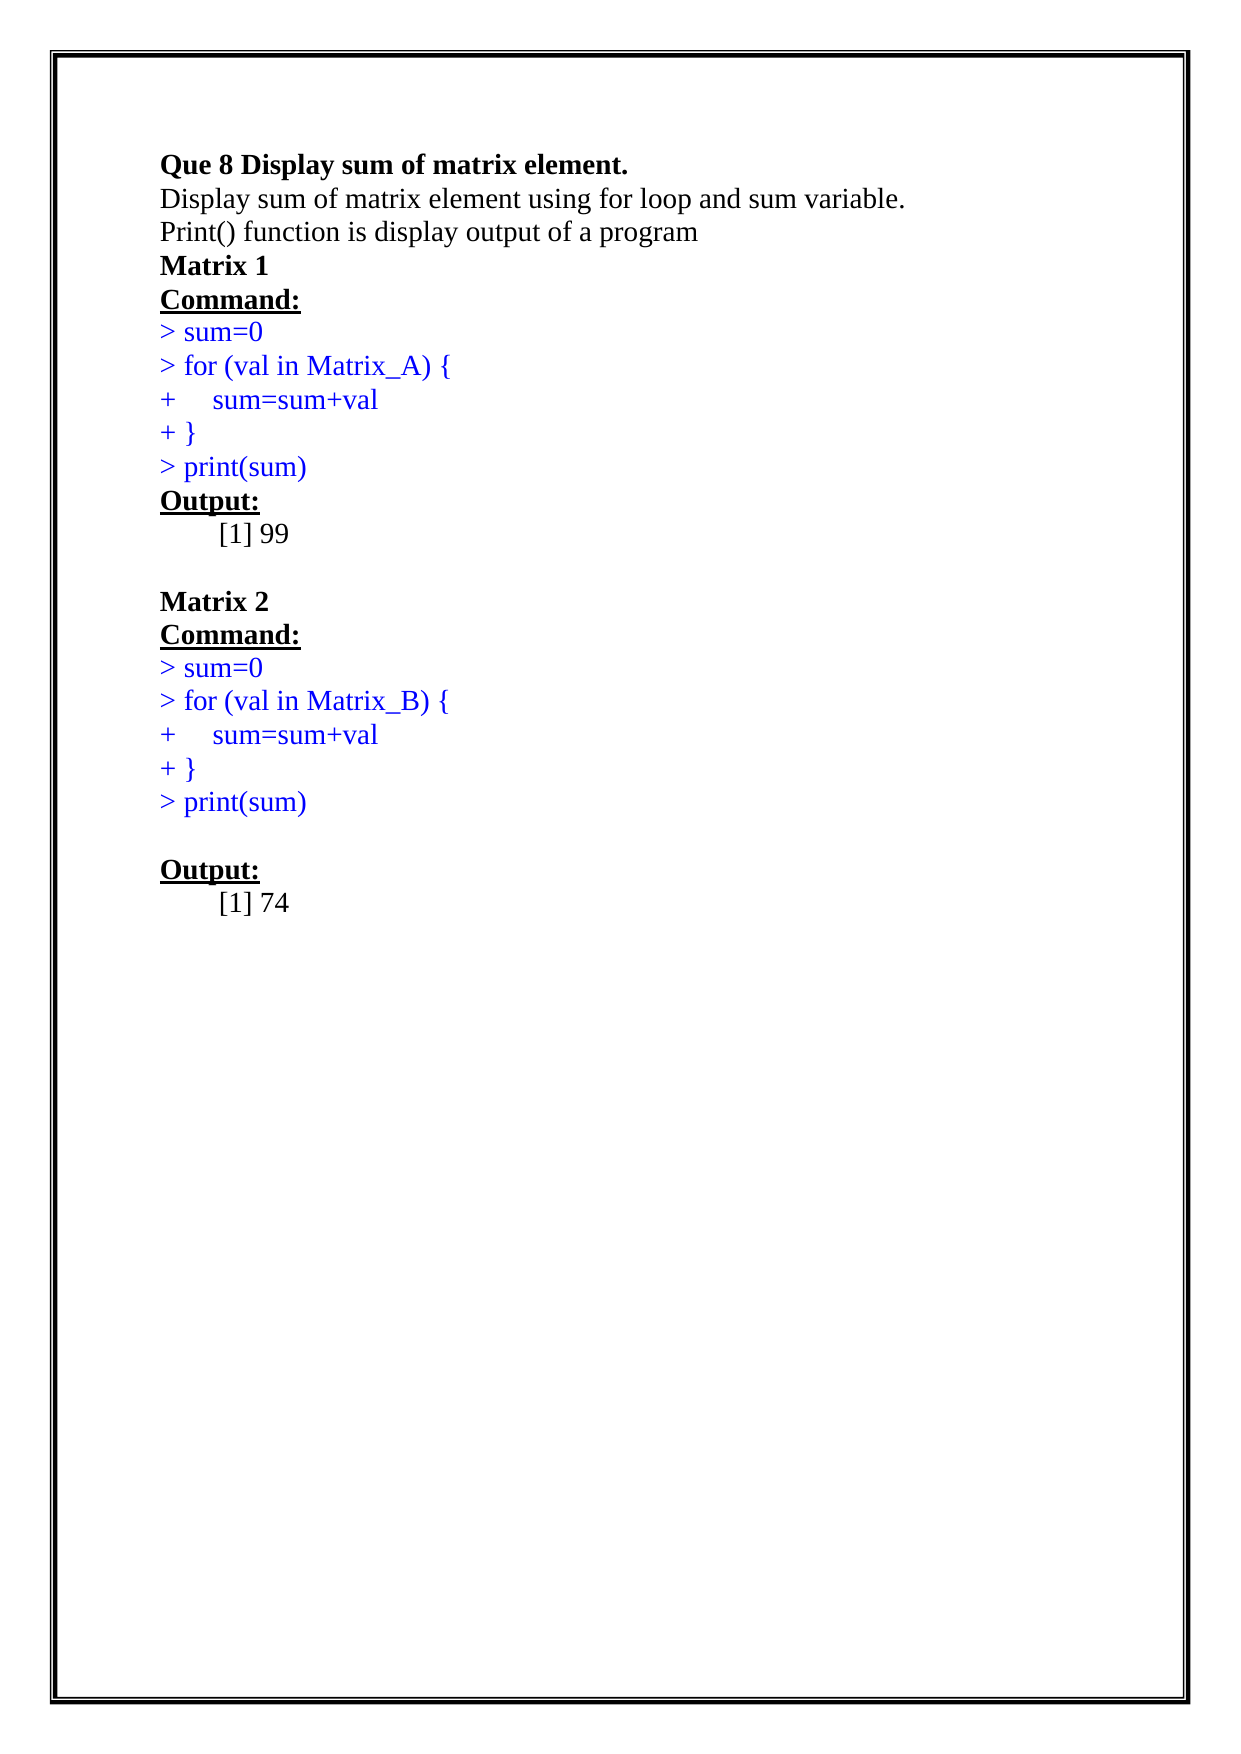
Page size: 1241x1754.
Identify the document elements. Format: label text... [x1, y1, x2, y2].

text + sum=sum+val [159, 382, 1182, 416]
list print(sum) [159, 449, 1182, 483]
list sum=0 [159, 651, 1182, 684]
list sum=0 [159, 316, 1182, 348]
list for (val in Matrix_B) { [159, 684, 1182, 717]
text Display sum of matrix element using for loop and sum variable. Print() function is display output of a program [159, 181, 934, 248]
list for (val in Matrix_A) { [159, 348, 1182, 382]
text [1] 99 [218, 517, 1182, 550]
subtitle Matrix 2 Command: [159, 584, 302, 651]
text + } [159, 416, 1182, 449]
subtitle Matrix 1 Command: [159, 248, 302, 316]
text + sum=sum+val [159, 717, 1182, 751]
subtitle Que 8 Display sum of matrix element. [159, 148, 1182, 181]
text [1] 74 [218, 886, 1182, 919]
subtitle Output: [159, 852, 1182, 886]
text + } [159, 751, 1182, 784]
list print(sum) [159, 784, 1182, 818]
subtitle Output: [159, 483, 1182, 517]
